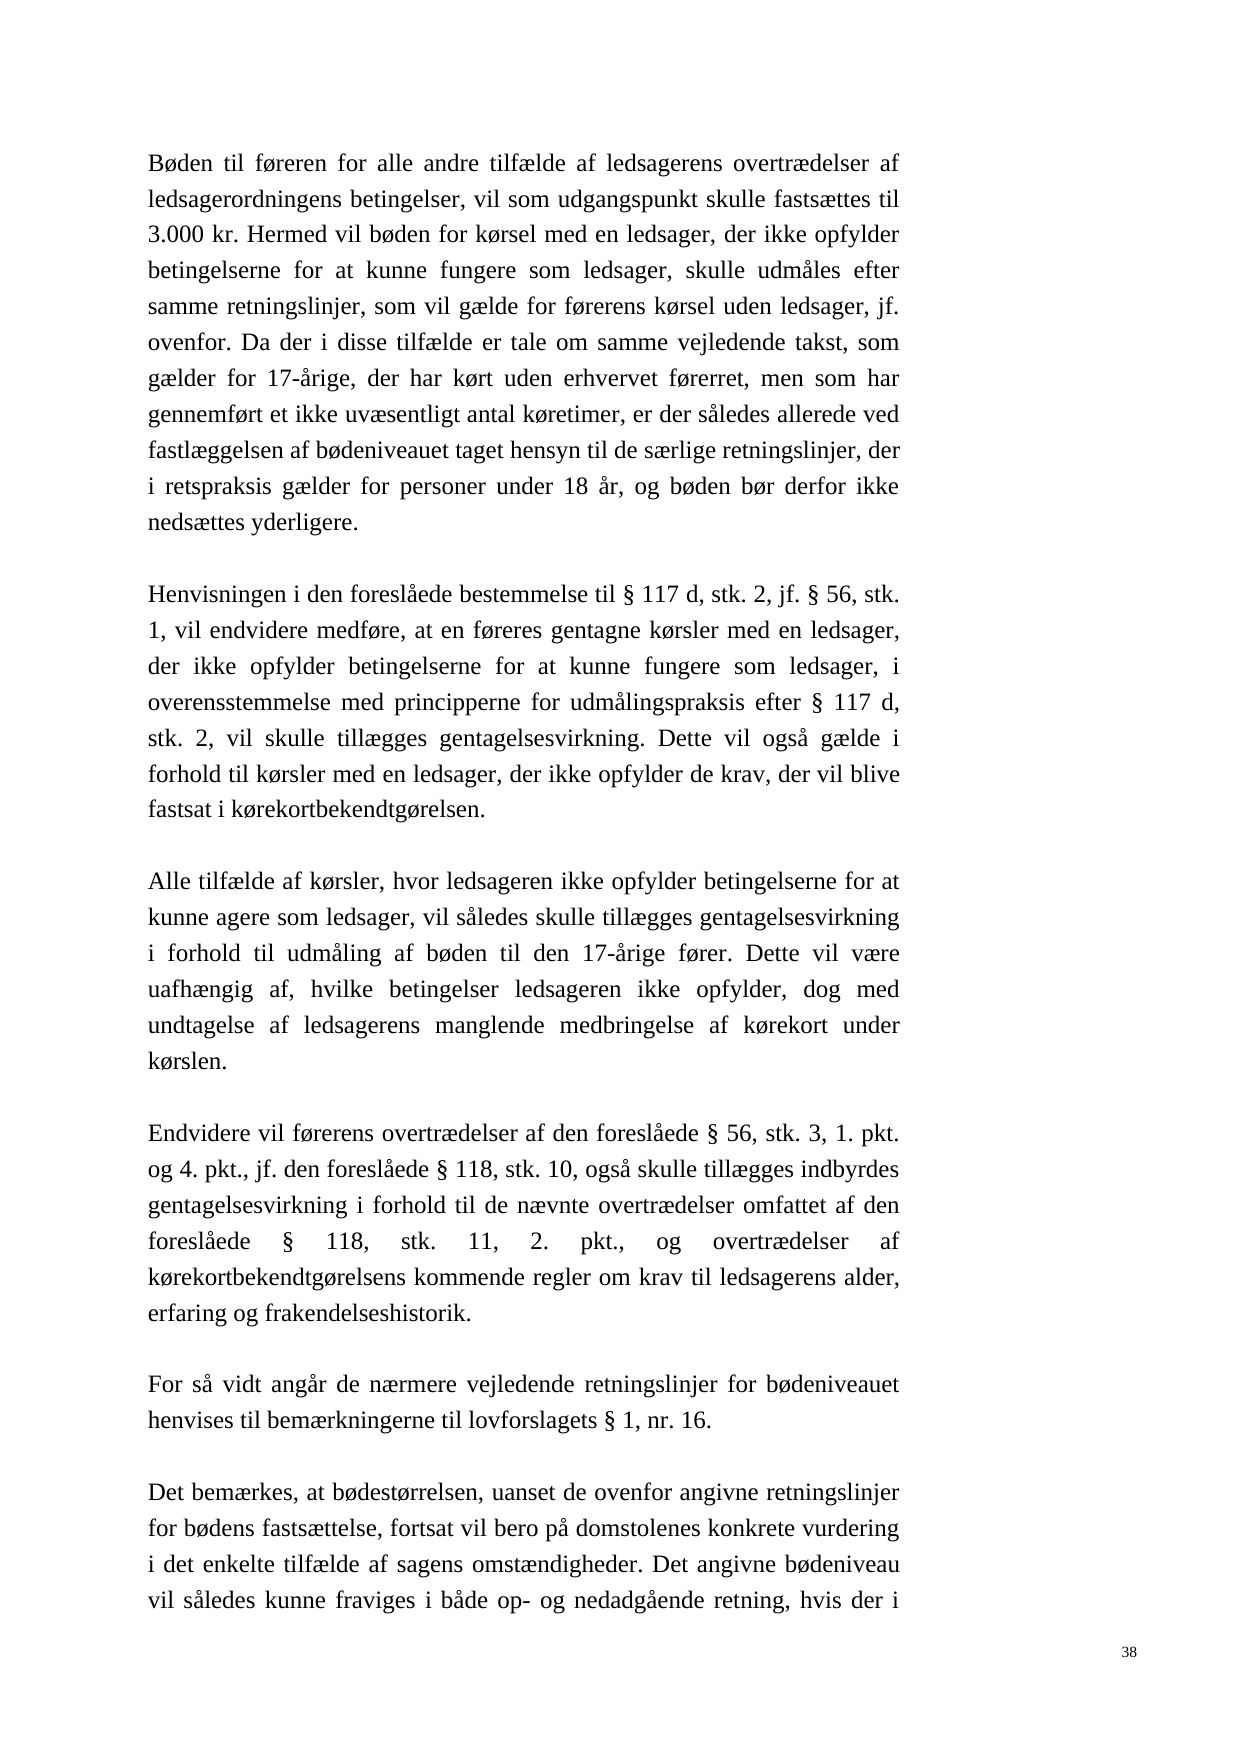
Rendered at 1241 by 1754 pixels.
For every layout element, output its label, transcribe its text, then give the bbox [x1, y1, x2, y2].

text For så vidt angår de nærmere vejledende retningslinjer for bødeniveauet henvises til bemærkningerne til lovforslagets § 1, nr. 16. [148, 1369, 901, 1434]
text Alle tilfælde af kørsler, hvor ledsageren ikke opfylder betingelserne for at kunne agere som ledsager, vil således skulle tillægges gentagelsesvirkning i forhold til udmåling af bøden til den 17-årige fører. Dette vil være uafhængig af, hvilke betingelser ledsageren ikke opfylder, dog med undtagelse af ledsagerens manglende medbringelse af kørekort under kørslen. [148, 866, 901, 1075]
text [148, 1477, 901, 1614]
text Bøden til føreren for alle andre tilfælde af ledsagerens overtrædelser af ledsagerordningens betingelser, vil som udgangspunkt skulle fastsættes til 3.000 kr. Hermed vil bøden for kørsel med en ledsager, der ikke opfylder betingelserne for at kunne fungere som ledsager, skulle udmåles efter samme retningslinjer, som vil gælde for førerens kørsel uden ledsager, jf. ovenfor. Da der i disse tilfælde er tale om samme vejledende takst, som gælder for 17-årige, der har kørt uden erhvervet førerret, men som har gennemført et ikke uvæsentligt antal køretimer, er der således allerede ved fastlæggelsen af bødeniveauet taget hensyn til de særlige retningslinjer, der i retspraksis gælder for personer under 18 år, og bøden bør derfor ikke nedsættes yderligere. [148, 148, 901, 536]
text Endvidere vil førerens overtrædelser af den foreslåede § 56, stk. 3, 1. pkt. og 4. pkt., jf. den foreslåede § 118, stk. 10, også skulle tillægges indbyrdes gentagelsesvirkning i forhold til de nævnte overtrædelser omfattet af den foreslåede § 118, stk. 11, 2. pkt., og overtrædelser af kørekortbekendtgørelsens kommende regler om krav til ledsagerens alder, erfaring og frakendelseshistorik. [148, 1118, 901, 1326]
text Henvisningen i den foreslåede bestemmelse til § 117 d, stk. 2, jf. § 56, stk. 1, vil endvidere medføre, at en føreres gentagne kørsler med en ledsager, der ikke opfylder betingelserne for at kunne fungere som ledsager, i overensstemmelse med principperne for udmålingspraksis efter § 117 d, stk. 2, vil skulle tillægges gentagelsesvirkning. Dette vil også gælde i forhold til kørsler med en ledsager, der ikke opfylder de krav, der vil blive fastsat i kørekortbekendtgørelsen. [148, 579, 901, 823]
